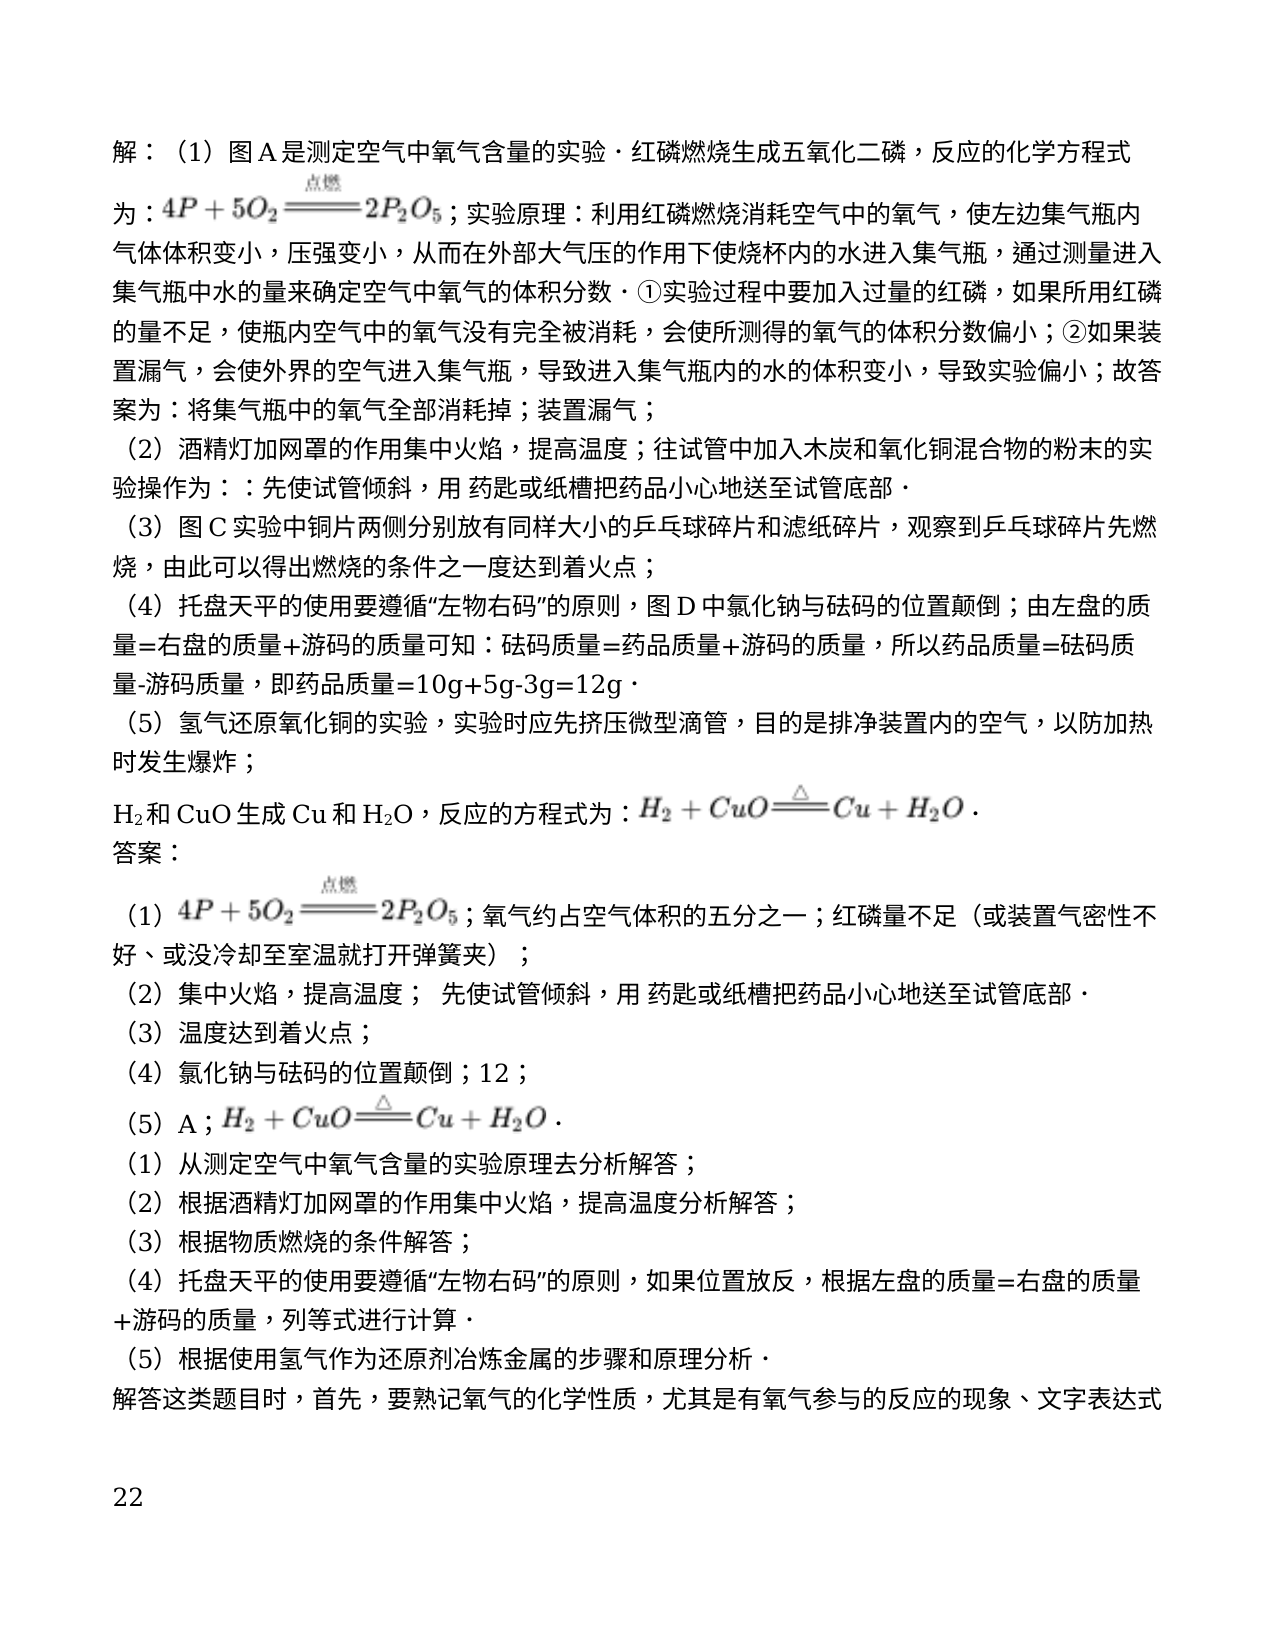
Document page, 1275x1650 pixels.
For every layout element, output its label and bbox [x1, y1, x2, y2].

picture [221, 1094, 547, 1134]
picture [162, 173, 442, 224]
text [112, 134, 1163, 1415]
picture [178, 875, 458, 926]
picture [638, 784, 964, 824]
